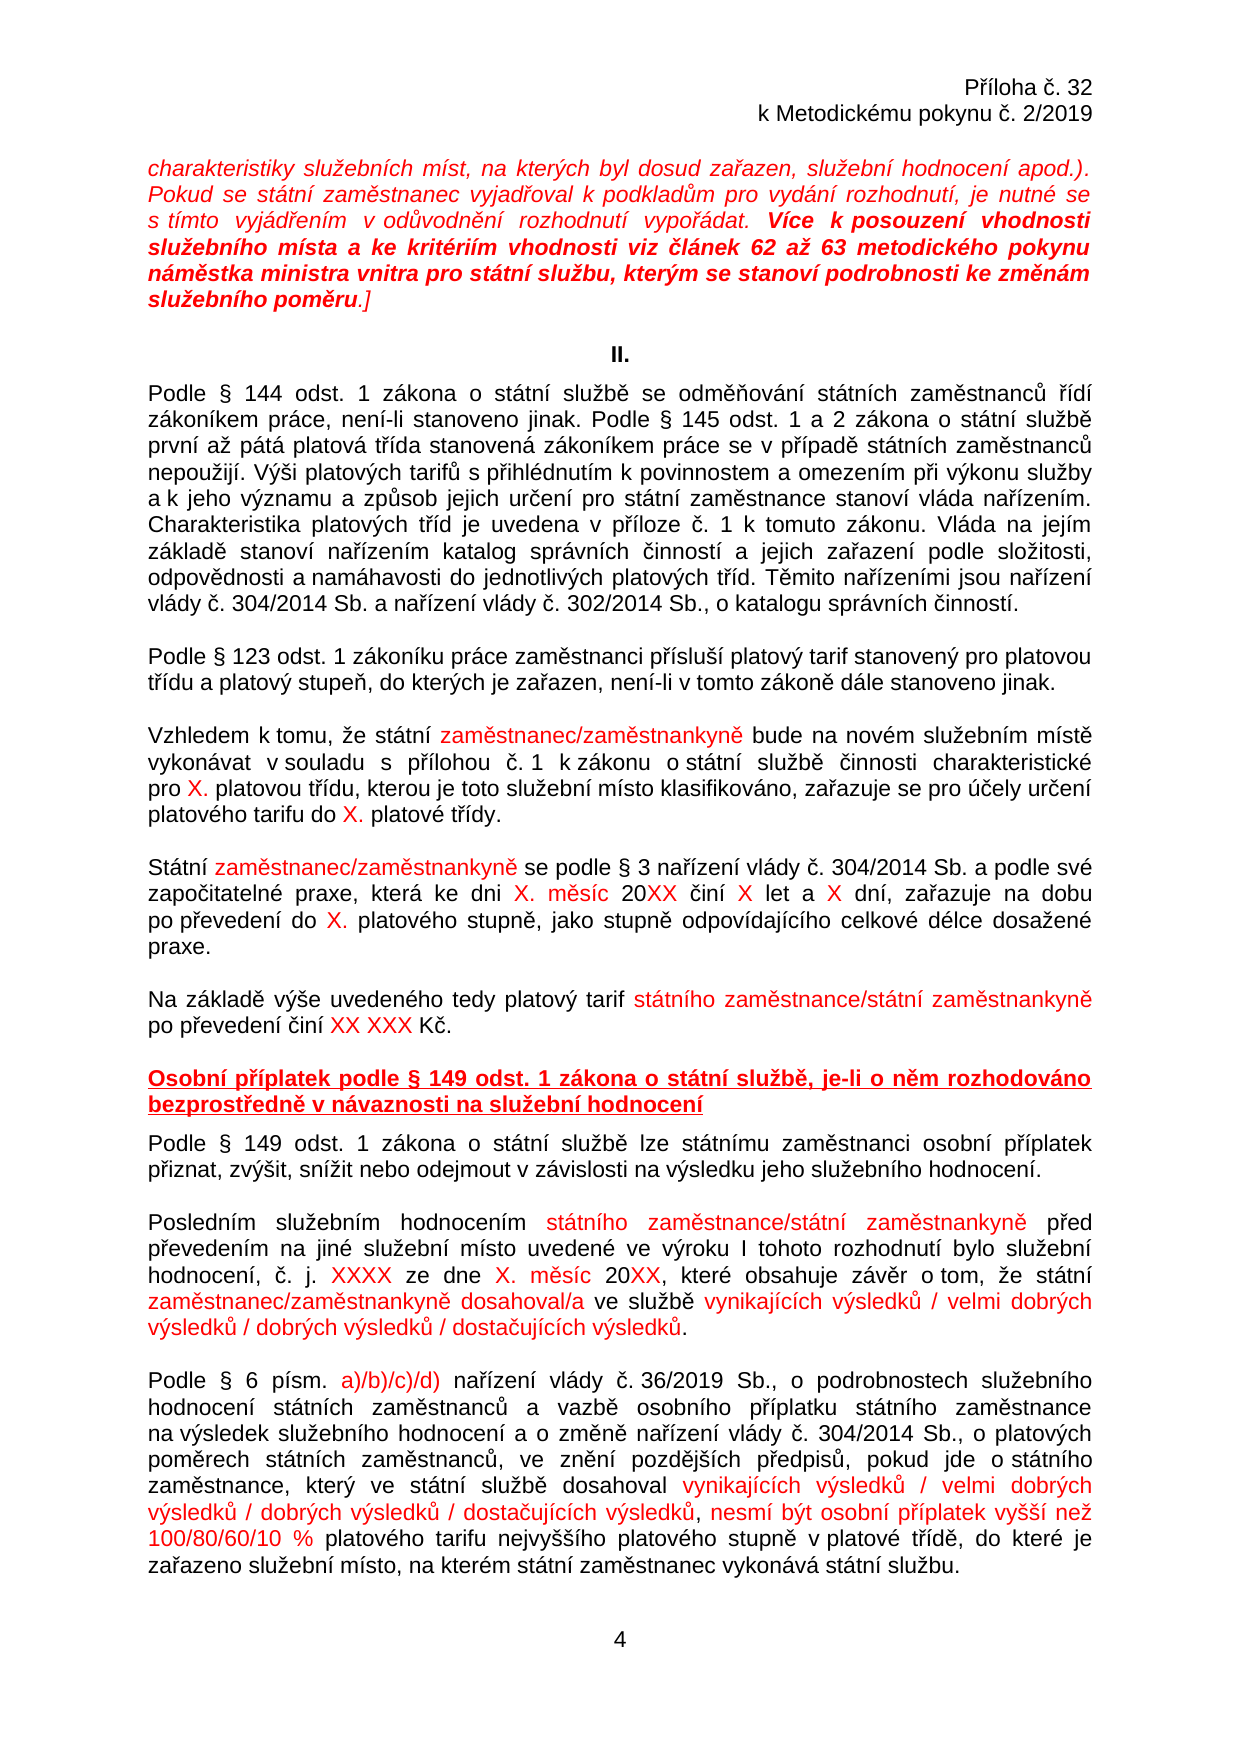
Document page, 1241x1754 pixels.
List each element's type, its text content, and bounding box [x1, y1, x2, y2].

text Na základě výše uvedeného tedy platový tarif státního zaměstnance/státní zaměstnankyně po převedení činí XX XXX Kč. [148, 986, 1093, 1038]
text Podle § 144 odst. 1 zákona o státní službě se odměňování státních zaměstnanců řídí zákoníkem práce, není-li stanoveno jinak. Podle § 145 odst. 1 a 2 zákona o státní službě první až pátá platová třída stanovená zákoníkem práce se v případě státních zaměstnanců nepoužijí. Výši platových tarifů s přihlédnutím k povinnostem a omezením při výkonu služby a k jeho významu a způsob jejich určení pro státní zaměstnance stanoví vláda nařízením. Charakteristika platových tříd je uvedena v příloze č. 1 k tomuto zákonu. Vláda na jejím základě stanoví nařízením katalog správních činností a jejich zařazení podle složitosti, odpovědnosti a namáhavosti do jednotlivých platových tříd. Těmito nařízeními jsou nařízení vlády č. 304/2014 Sb. a nařízení vlády č. 302/2014 Sb., o katalogu správních činností. [148, 379, 1093, 617]
text Státní zaměstnanec/zaměstnankyně se podle § 3 nařízení vlády č. 304/2014 Sb. a podle své započitatelné praxe, která ke dni X. měsíc 20XX činí X let a X dní, zařazuje na dobu po převedení do X. platového stupně, jako stupně odpovídajícího celkové délce dosažené praxe. [148, 854, 1093, 959]
text Vzhledem k tomu, že státní zaměstnanec/zaměstnankyně bude na novém služebním místě vykonávat v souladu s přílohou č. 1 k zákonu o státní službě činnosti charakteristické pro X. platovou třídu, kterou je toto služební místo klasifikováno, zařazuje se pro účely určení platového tarifu do X. platové třídy. [148, 722, 1093, 827]
text Podle § 149 odst. 1 zákona o státní službě lze státnímu zaměstnanci osobní příplatek přiznat, zvýšit, snížit nebo odejmout v závislosti na výsledku jeho služebního hodnocení. [148, 1130, 1093, 1183]
text Podle § 123 odst. 1 zákoníku práce zaměstnanci přísluší platový tarif stanovený pro platovou třídu a platový stupeň, do kterých je zařazen, není-li v tomto zákoně dále stanoveno jinak. [148, 643, 1093, 696]
text Posledním služebním hodnocením státního zaměstnance/státní zaměstnankyně před převedením na jiné služební místo uvedené ve výroku I tohoto rozhodnutí bylo služební hodnocení, č. j. XXXX ze dne X. měsíc 20XX, které obsahuje závěr o tom, že státní zaměstnanec/zaměstnankyně dosahoval/a ve službě vynikajících výsledků / velmi dobrých výsledků / dobrých výsledků / dostačujících výsledků. [148, 1209, 1093, 1341]
text Podle § 6 písm. a)/b)/c)/d) nařízení vlády č. 36/2019 Sb., o podrobnostech služebního hodnocení státních zaměstnanců a vazbě osobního příplatku státního zaměstnance na výsledek služebního hodnocení a o změně nařízení vlády č. 304/2014 Sb., o platových poměrech státních zaměstnanců, ve znění pozdějších předpisů, pokud jde o státního zaměstnance, který ve státní službě dosahoval vynikajících výsledků / velmi dobrých výsledků / dobrých výsledků / dostačujících výsledků, nesmí být osobní příplatek vyšší než 100/80/60/10 % platového tarifu nejvyššího platového stupně v platové třídě, do které je zařazeno služební místo, na kterém státní zaměstnanec vykonává státní službu. [148, 1367, 1093, 1578]
text II. [148, 341, 1093, 367]
text Osobní příplatek podle § 149 odst. 1 zákona o státní službě, je-li o něm rozhodováno bezprostředně v návaznosti na služební hodnocení [148, 1065, 1093, 1117]
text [148, 154, 1093, 313]
